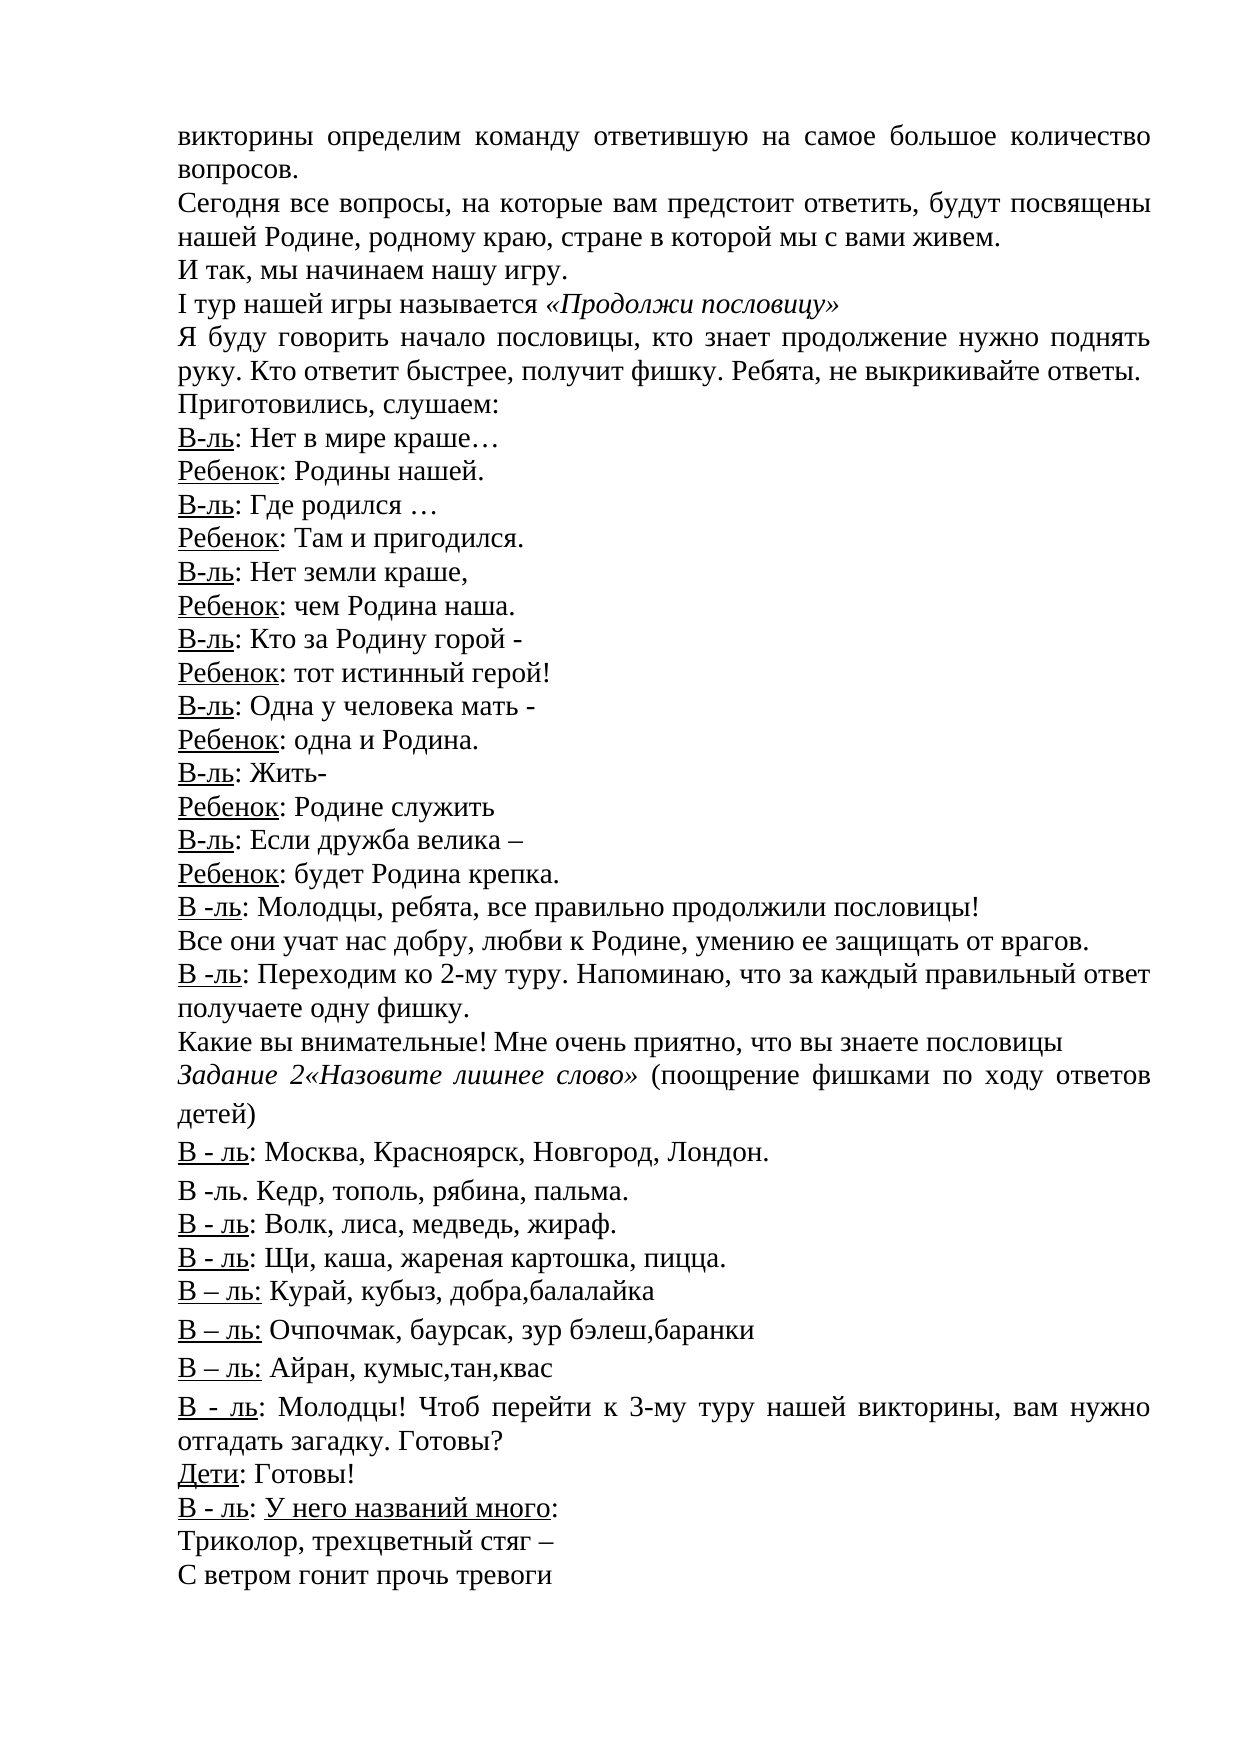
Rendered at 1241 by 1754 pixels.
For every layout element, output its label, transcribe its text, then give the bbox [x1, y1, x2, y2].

text В - ль: Молодцы! Чтоб перейти к 3-му туру нашей викторины, вам нужно отгадать загадку. Готовы? [177, 1389, 1152, 1456]
text Ребенок: чем Родина наша. [177, 588, 1152, 621]
text В-ль: Если дружба велика – [177, 822, 1152, 856]
text I тур нашей игры называется «Продолжи пословицу» [177, 286, 1152, 319]
text В-ль: Кто за Родину горой - [177, 621, 1152, 655]
text Дети: Готовы! [177, 1456, 1152, 1490]
text И так, мы начинаем нашу игру. [177, 252, 1152, 286]
text Ребенок: будет Родина крепка. [177, 856, 1152, 889]
text В-ль: Где родился … [177, 487, 1152, 521]
text В - ль: У него названий много: [177, 1490, 1152, 1523]
text В - ль: Щи, каша, жареная картошка, пицца. [177, 1240, 1152, 1273]
text Какие вы внимательные! Мне очень приятно, что вы знаете пословицы [177, 1024, 1152, 1057]
text Сегодня все вопросы, на которые вам предстоит ответить, будут посвящены нашей Родине, родному краю, стране в которой мы с вами живем. [177, 185, 1152, 252]
text В – ль: Айран, кумыс,тан,квас [177, 1351, 1152, 1384]
text В – ль: Курай, кубыз, добра,балалайка [177, 1273, 1152, 1307]
text В – ль: Очпочмак, баурсак, зур бэлеш,баранки [177, 1312, 1152, 1346]
text Ребенок: тот истинный герой! [177, 655, 1152, 688]
text В -ль. Кедр, тополь, рябина, пальма. [177, 1173, 1152, 1206]
text В - ль: Москва, Красноярск, Новгород, Лондон. [177, 1134, 1152, 1168]
text Ребенок: одна и Родина. [177, 722, 1152, 755]
text Ребенок: Родине служить [177, 789, 1152, 822]
text В -ль: Молодцы, ребята, все правильно продолжили пословицы! [177, 889, 1152, 923]
text В -ль: Переходим ко 2-му туру. Напоминаю, что за каждый правильный ответ получаете одну фишку. [177, 957, 1152, 1024]
text В-ль: Нет в мире краше… [177, 420, 1152, 453]
text Задание 2«Назовите лишнее слово» (поощрение фишками по ходу ответов детей) [177, 1057, 1152, 1129]
text Приготовились, слушаем: [177, 386, 1152, 420]
text В-ль: Одна у человека мать - [177, 688, 1152, 722]
text Ребенок: Родины нашей. [177, 453, 1152, 487]
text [177, 118, 1152, 185]
text В-ль: Жить- [177, 755, 1152, 789]
text Все они учат нас добру, любви к Родине, умению ее защищать от врагов. [177, 923, 1152, 957]
text Триколор, трехцветный стяг – [177, 1523, 1152, 1557]
text В - ль: Волк, лиса, медведь, жираф. [177, 1206, 1152, 1240]
text В-ль: Нет земли краше, [177, 554, 1152, 588]
text С ветром гонит прочь тревоги [177, 1557, 1152, 1590]
text Я буду говорить начало пословицы, кто знает продолжение нужно поднять руку. Кто ответит быстрее, получит фишку. Ребята, не выкрикивайте ответы. [177, 319, 1152, 386]
text Ребенок: Там и пригодился. [177, 521, 1152, 554]
